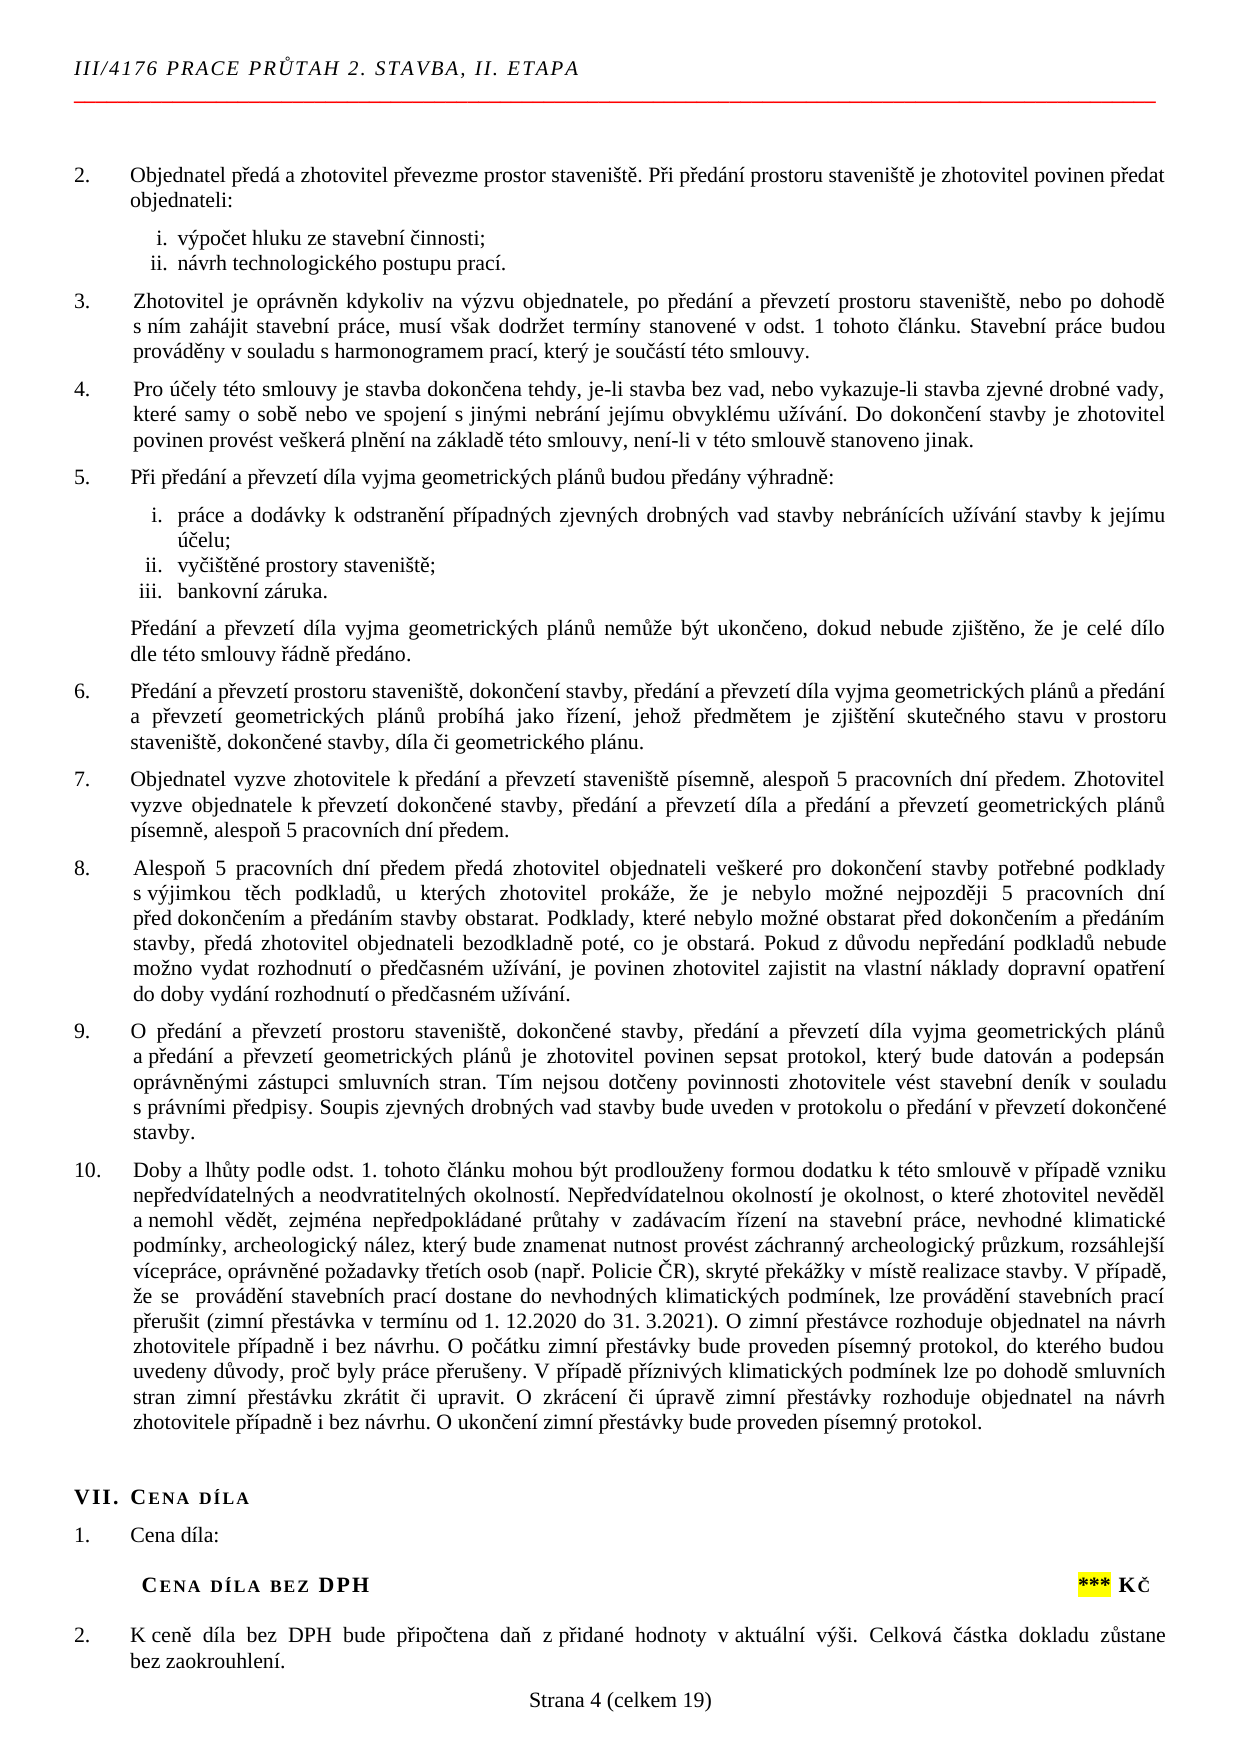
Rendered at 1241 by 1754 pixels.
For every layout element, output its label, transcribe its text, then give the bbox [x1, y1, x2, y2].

list návrh technologického postupu prací. [168, 250, 1167, 276]
text 9. O předání a převzetí prostoru staveniště, dokončené stavby, předání a převzetí díla vyjma geometrických plánů a předání a převzetí geometrických plánů je zhotovitel povinen sepsat protokol, který bude datován a podepsán oprávněnými zástupci smluvních stran. Tím nejsou dotčeny povinnosti zhotovitele vést stavební deník v souladu s právními předpisy. Soupis zjevných drobných vad stavby bude uveden v protokolu o předání v převzetí dokončené stavby. [74, 1018, 1167, 1144]
table_header Cena díla bez DPH [130, 1560, 824, 1610]
list práce a dodávky k odstranění případných zjevných drobných vad stavby nebránících užívání stavby k jejímu účelu; [162, 502, 1167, 552]
list K ceně díla bez DPH bude připočtena daň z přidané hodnoty v aktuální výši. Celková částka dokladu zůstane bez zaokrouhlení. [74, 1622, 1167, 1673]
table_header *** Kč [824, 1560, 1161, 1610]
list výpočet hluku ze stavební činnosti; [168, 225, 1167, 250]
text 4. Pro účely této smlouvy je stavba dokončena tehdy, je-li stavba bez vad, nebo vykazuje-li stavba zjevné drobné vady, které samy o sobě nebo ve spojení s jinými nebrání jejímu obvyklému užívání. Do dokončení stavby je zhotovitel povinen provést veškerá plnění na základě této smlouvy, není-li v této smlouvě stanoveno jinak. [74, 376, 1167, 452]
text 10. Doby a lhůty podle odst. 1. tohoto článku mohou být prodlouženy formou dodatku k této smlouvě v případě vzniku nepředvídatelných a neodvratitelných okolností. Nepředvídatelnou okolností je okolnost, o které zhotovitel nevěděl a nemohl vědět, zejména nepředpokládané průtahy v zadávacím řízení na stavební práce, nevhodné klimatické podmínky, archeologický nález, který bude znamenat nutnost provést záchranný archeologický průzkum, rozsáhlejší vícepráce, oprávněné požadavky třetích osob (např. Policie ČR), skryté překážky v místě realizace stavby. V případě, že se provádění stavebních prací dostane do nevhodných klimatických podmínek, lze provádění stavebních prací přerušit (zimní přestávka v termínu od 1. 12.2020 do 31. 3.2021). O zimní přestávce rozhoduje objednatel na návrh zhotovitele případně i bez návrhu. O počátku zimní přestávky bude proveden písemný protokol, do kterého budou uvedeny důvody, proč byly práce přerušeny. V případě příznivých klimatických podmínek lze po dohodě smluvních stran zimní přestávku zkrátit či upravit. O zkrácení či úpravě zimní přestávky rozhoduje objednatel na návrh zhotovitele případně i bez návrhu. O ukončení zimní přestávky bude proveden písemný protokol. [74, 1157, 1167, 1434]
list Objednatel předá a zhotovitel převezme prostor staveniště. Při předání prostoru staveniště je zhotovitel povinen předat objednateli: [74, 162, 1167, 213]
list Zhotovitel je oprávněn kdykoliv na výzvu objednatele, po předání a převzetí prostoru staveniště, nebo po dohodě s ním zahájit stavební práce, musí však dodržet termíny stanovené v odst. 1 tohoto článku. Stavební práce budou prováděny v souladu s harmonogramem prací, který je součástí této smlouvy. [74, 288, 1167, 364]
list Cena díla [74, 1484, 1167, 1509]
list Alespoň 5 pracovních dní předem předá zhotovitel objednateli veškeré pro dokončení stavby potřebné podklady s výjimkou těch podkladů, u kterých zhotovitel prokáže, že je nebylo možné nejpozději 5 pracovních dní před dokončením a předáním stavby obstarat. Podklady, které nebylo možné obstarat před dokončením a předáním stavby, předá zhotovitel objednateli bezodkladně poté, co je obstará. Pokud z důvodu nepředání podkladů nebude možno vydat rozhodnutí o předčasném užívání, je povinen zhotovitel zajistit na vlastní náklady dopravní opatření do doby vydání rozhodnutí o předčasném užívání. [74, 854, 1167, 1006]
text 7. Objednatel vyzve zhotovitele k předání a převzetí staveniště písemně, alespoň 5 pracovních dní předem. Zhotovitel vyzve objednatele k převzetí dokončené stavby, předání a převzetí díla a předání a převzetí geometrických plánů písemně, alespoň 5 pracovních dní předem. [74, 766, 1167, 842]
text 5. Při předání a převzetí díla vyjma geometrických plánů budou předány výhradně: [74, 464, 1167, 489]
list vyčištěné prostory staveniště; [162, 552, 1167, 578]
list Cena díla: [74, 1522, 1167, 1547]
list bankovní záruka. [162, 578, 1167, 603]
text Předání a převzetí díla vyjma geometrických plánů nemůže být ukončeno, dokud nebude zjištěno, že je celé dílo dle této smlouvy řádně předáno. [130, 615, 1167, 666]
text 6. Předání a převzetí prostoru staveniště, dokončení stavby, předání a převzetí díla vyjma geometrických plánů a předání a převzetí geometrických plánů probíhá jako řízení, jehož předmětem je zjištění skutečného stavu v prostoru staveniště, dokončené stavby, díla či geometrického plánu. [74, 678, 1167, 754]
